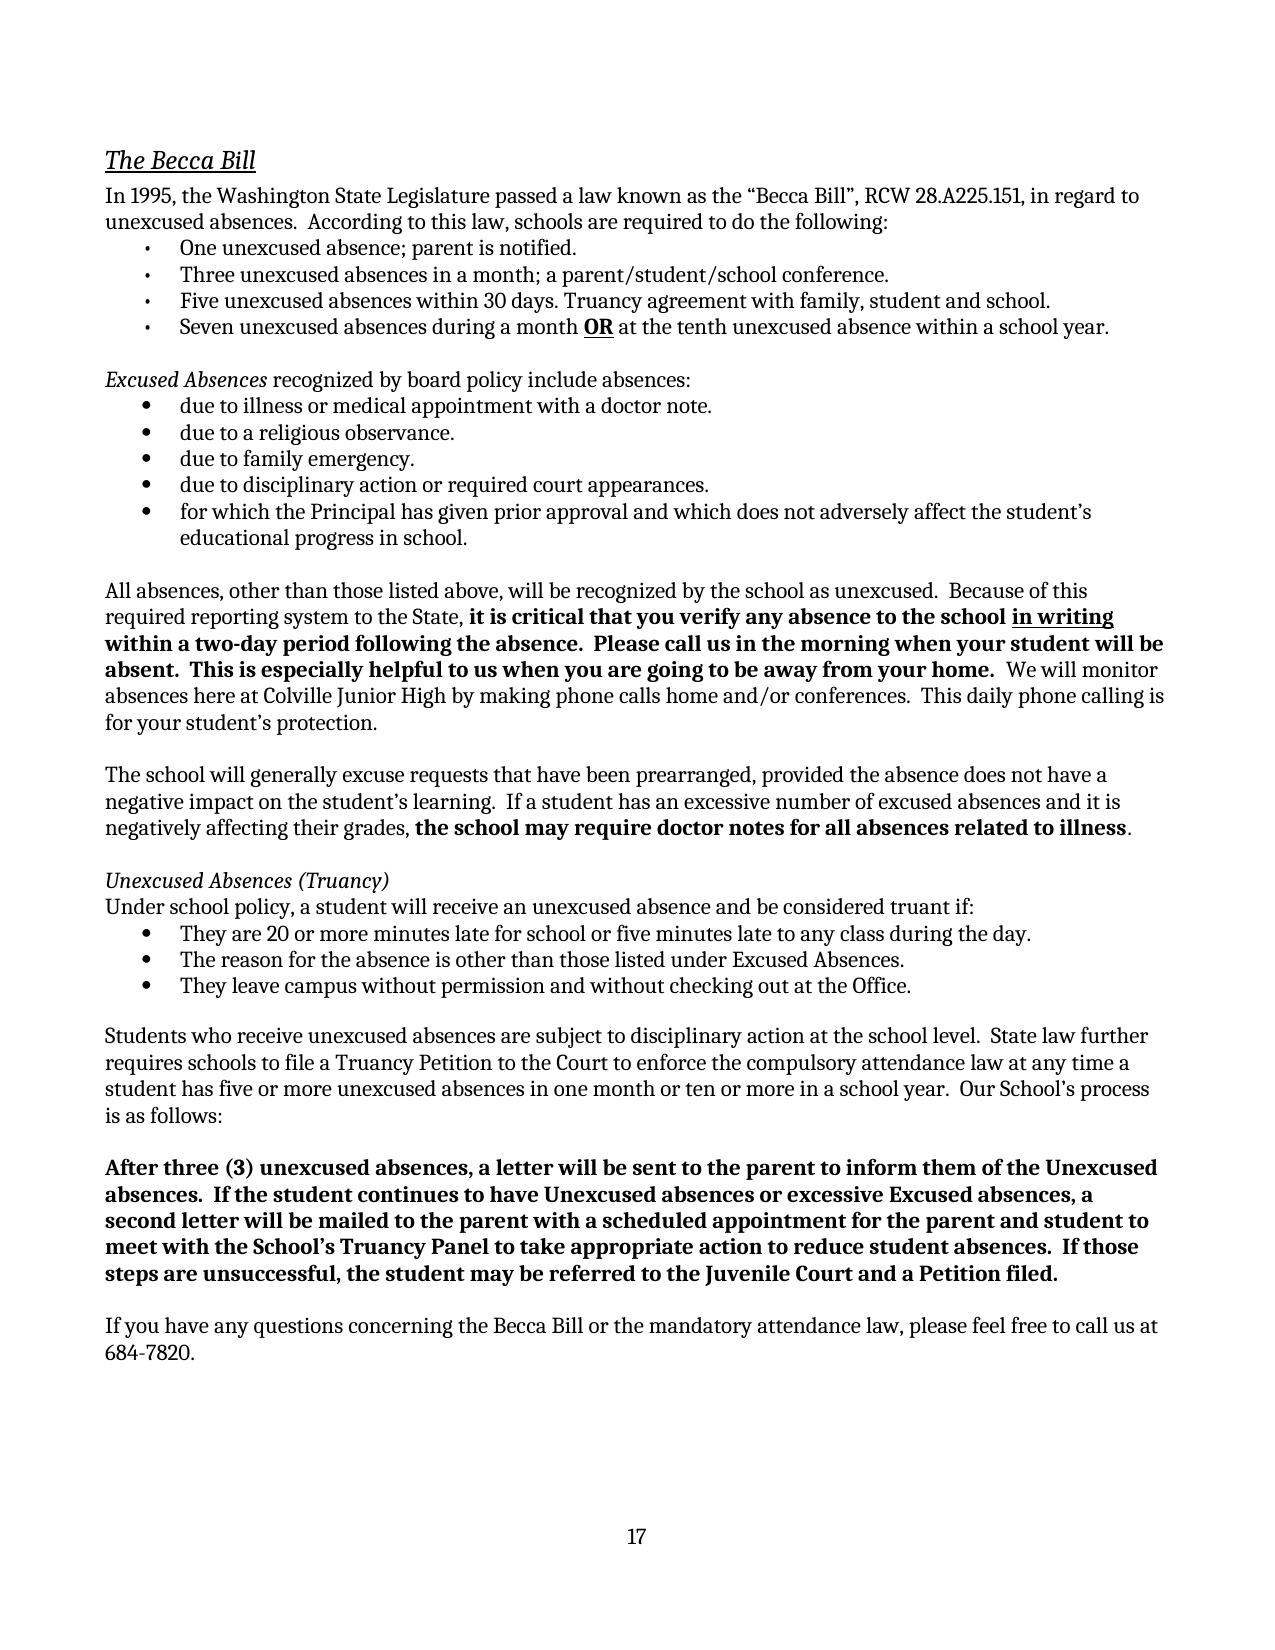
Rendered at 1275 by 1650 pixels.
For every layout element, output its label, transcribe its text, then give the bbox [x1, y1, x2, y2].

text In 1995, the Washington State Legislature passed a law known as the “Becca Bill”, RCW 28.A225.151, in regard to unexcused absences. According to this law, schools are required to do the following: [105, 182, 1170, 235]
text Unexcused Absences (Truancy) [105, 868, 1170, 894]
list Three unexcused absences in a month; a parent/student/school conference. [142, 261, 1170, 288]
text All absences, other than those listed above, will be recognized by the school as unexcused. Because of this required reporting system to the State, it is critical that you verify any absence to the school in writing within a two-day period following the absence. Please call us in the morning when your student will be absent. This is especially helpful to us when you are going to be away from your home. We will monitor absences here at Colville Junior High by making phone calls home and/or conferences. This daily phone calling is for your student’s protection. [105, 578, 1170, 736]
list They leave campus without permission and without checking out at the Office. [142, 973, 1170, 999]
list due to a religious observance. [142, 419, 1170, 446]
text Excused Absences recognized by board policy include absences: [105, 367, 1170, 393]
subtitle The Becca Bill [105, 145, 1170, 176]
list One unexcused absence; parent is notified. [142, 235, 1170, 261]
text After three (3) unexcused absences, a letter will be sent to the parent to inform them of the Unexcused absences. If the student continues to have Unexcused absences or excessive Excused absences, a second letter will be mailed to the parent with a scheduled appointment for the parent and student to meet with the School’s Truancy Panel to take appropriate action to reduce student absences. If those steps are unsuccessful, the student may be referred to the Juvenile Court and a Petition filed. [105, 1155, 1170, 1287]
list for which the Principal has given prior approval and which does not adversely affect the student’s educational progress in school. [142, 499, 1170, 551]
text Students who receive unexcused absences are subject to disciplinary action at the school level. State law further requires schools to file a Truancy Petition to the Court to enforce the compulsory attendance law at any time a student has five or more unexcused absences in one month or ten or more in a school year. Our School’s process is as follows: [105, 1023, 1170, 1129]
text The school will generally excuse requests that have been prearranged, provided the absence does not have a negative impact on the student’s learning. If a student has an excessive number of excused absences and it is negatively affecting their grades, the school may require doctor notes for all absences related to illness. [105, 762, 1170, 841]
text Under school policy, a student will receive an unexcused absence and be considered truant if: [105, 894, 1170, 920]
list Seven unexcused absences during a month OR at the tenth unexcused absence within a school year. [142, 314, 1170, 341]
list Five unexcused absences within 30 days. Truancy agreement with family, student and school. [142, 288, 1170, 314]
list due to illness or medical appointment with a doctor note. [142, 393, 1170, 419]
list They are 20 or more minutes late for school or five minutes late to any class during the day. [142, 920, 1170, 947]
list due to family emergency. [142, 446, 1170, 472]
text If you have any questions concerning the Becca Bill or the mandatory attendance law, please feel free to call us at 684-7820. [105, 1313, 1170, 1366]
list due to disciplinary action or required court appearances. [142, 472, 1170, 499]
list The reason for the absence is other than those listed under Excused Absences. [142, 947, 1170, 973]
